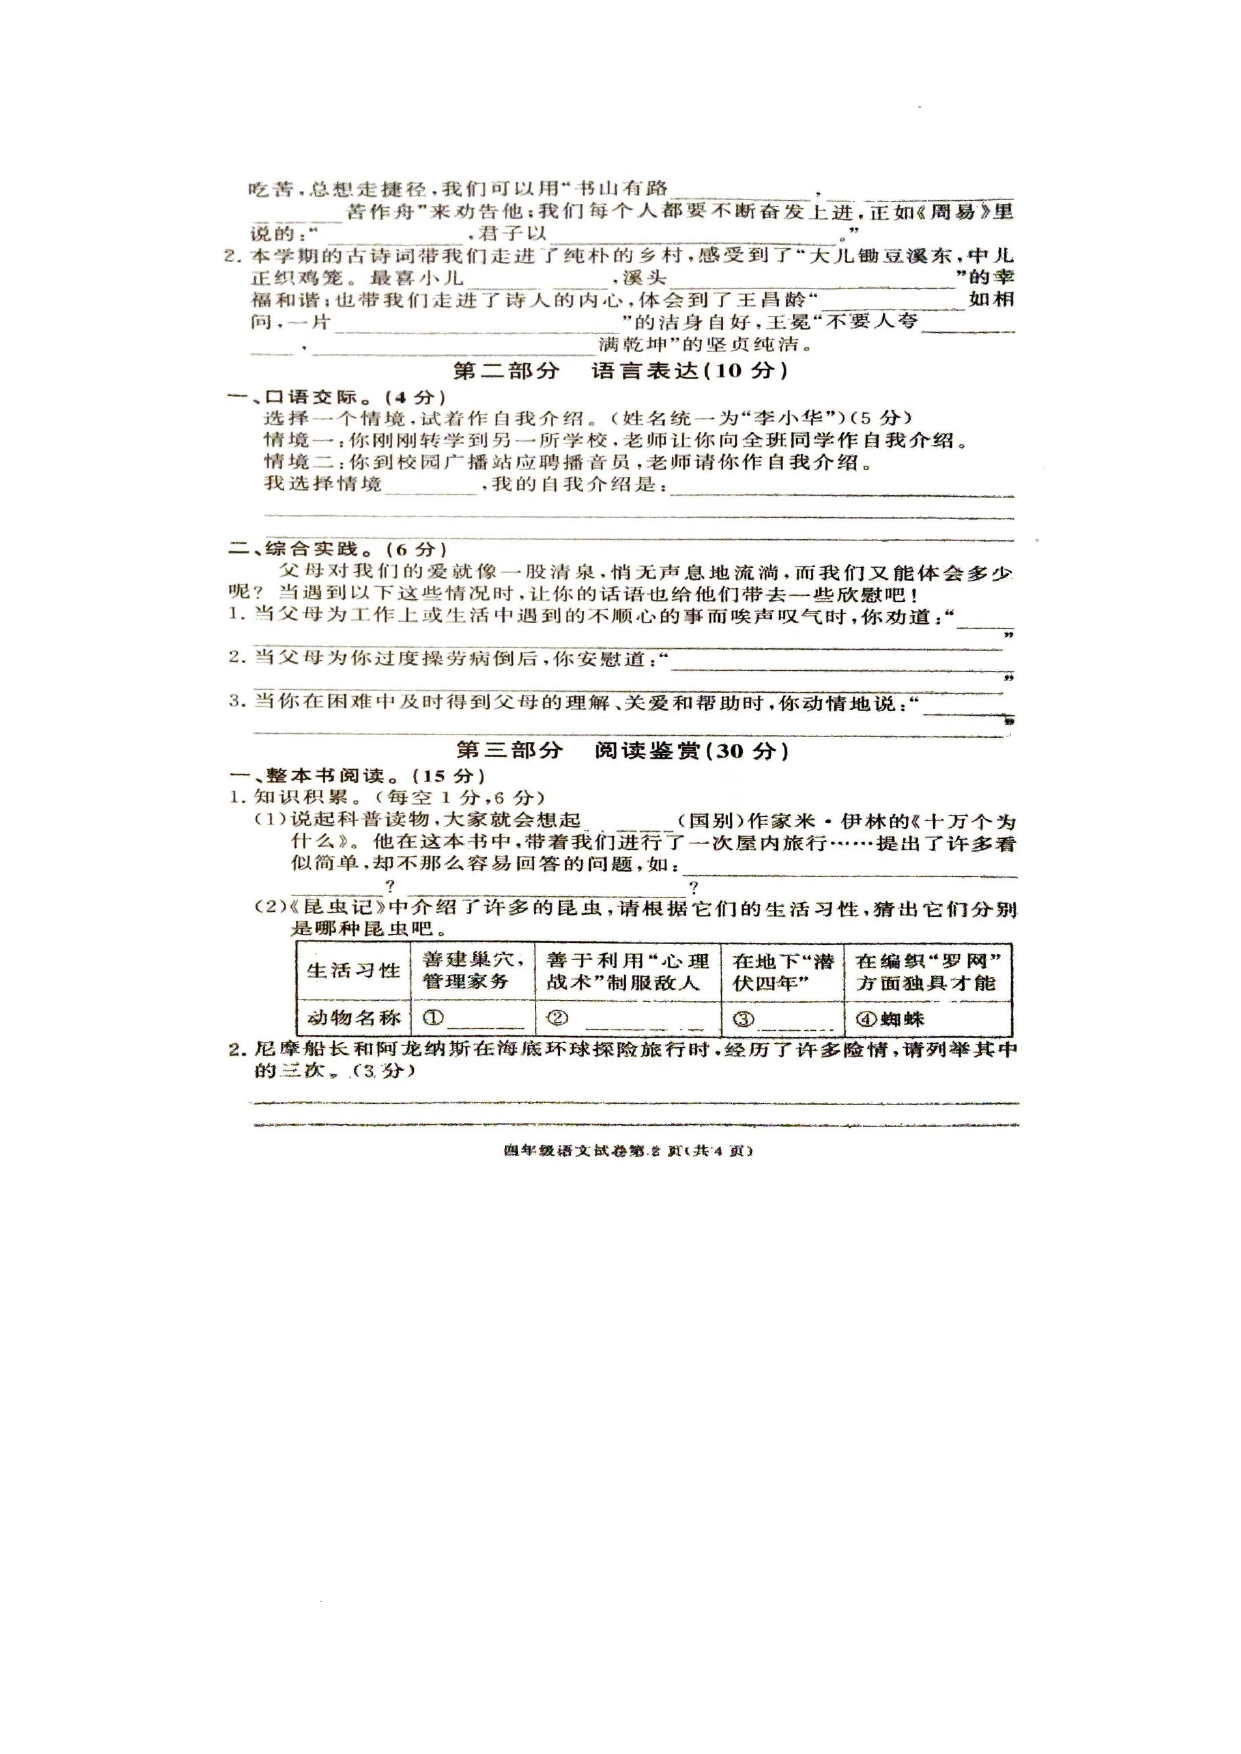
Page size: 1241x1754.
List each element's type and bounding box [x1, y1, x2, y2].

picture [187, 162, 1051, 1180]
